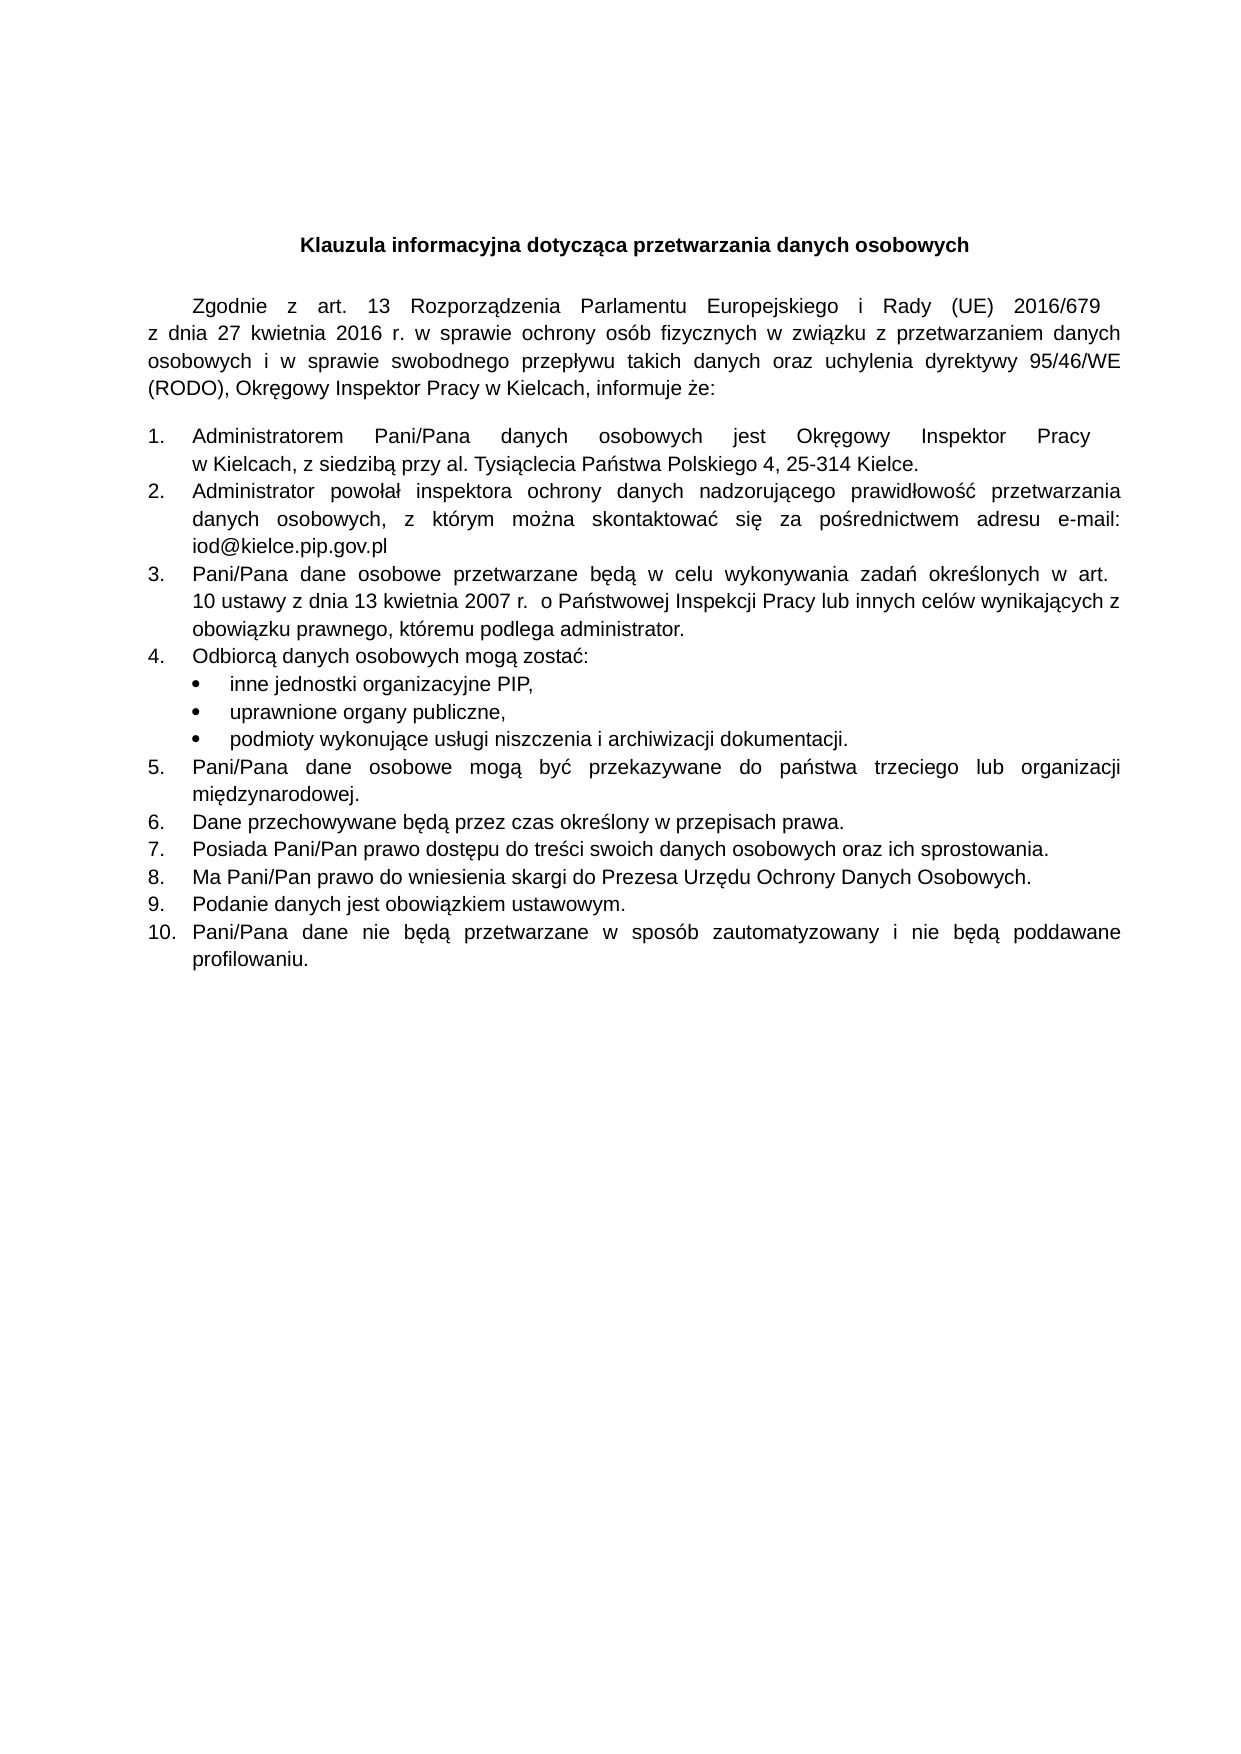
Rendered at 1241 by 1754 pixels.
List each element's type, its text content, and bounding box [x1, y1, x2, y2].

list Dane przechowywane będą przez czas określony w przepisach prawa. [148, 810, 1122, 834]
text Klauzula informacyjna dotycząca przetwarzania danych osobowych [148, 228, 1122, 258]
text Zgodnie z art. 13 Rozporządzenia Parlamentu Europejskiego i Rady (UE) 2016/679 z dnia 27 kwietnia 2016 r. w sprawie ochrony osób fizycznych w związku z przetwarzaniem danych osobowych i w sprawie swobodnego przepływu takich danych oraz uchylenia dyrektywy 95/46/WE (RODO), Okręgowy Inspektor Pracy w Kielcach, informuje że: [148, 293, 1122, 400]
list uprawnione organy publiczne, [192, 699, 1122, 723]
list Ma Pani/Pan prawo do wniesienia skargi do Prezesa Urzędu Ochrony Danych Osobowych. [148, 865, 1122, 889]
list Podanie danych jest obowiązkiem ustawowym. [148, 892, 1122, 916]
list inne jednostki organizacyjne PIP, [192, 672, 1122, 696]
list Administratorem Pani/Pana danych osobowych jest Okręgowy Inspektor Pracy w Kielcach, z siedzibą przy al. Tysiąclecia Państwa Polskiego 4, 25-314 Kielce. [148, 424, 1122, 476]
list Posiada Pani/Pan prawo dostępu do treści swoich danych osobowych oraz ich sprostowania. [148, 837, 1122, 861]
list podmioty wykonujące usługi niszczenia i archiwizacji dokumentacji. [192, 727, 1122, 751]
list Odbiorcą danych osobowych mogą zostać: [148, 644, 1122, 668]
list Administrator powołał inspektora ochrony danych nadzorującego prawidłowość przetwarzania danych osobowych, z którym można skontaktować się za pośrednictwem adresu e-mail: iod@kielce.pip.gov.pl [148, 479, 1122, 558]
list Pani/Pana dane nie będą przetwarzane w sposób zautomatyzowany i nie będą poddawane profilowaniu. [148, 920, 1122, 971]
list Pani/Pana dane osobowe mogą być przekazywane do państwa trzeciego lub organizacji międzynarodowej. [148, 755, 1122, 806]
list Pani/Pana dane osobowe przetwarzane będą w celu wykonywania zadań określonych w art. 10 ustawy z dnia 13 kwietnia 2007 r. o Państwowej Inspekcji Pracy lub innych celów wynikających z obowiązku prawnego, któremu podlega administrator. [148, 562, 1122, 641]
